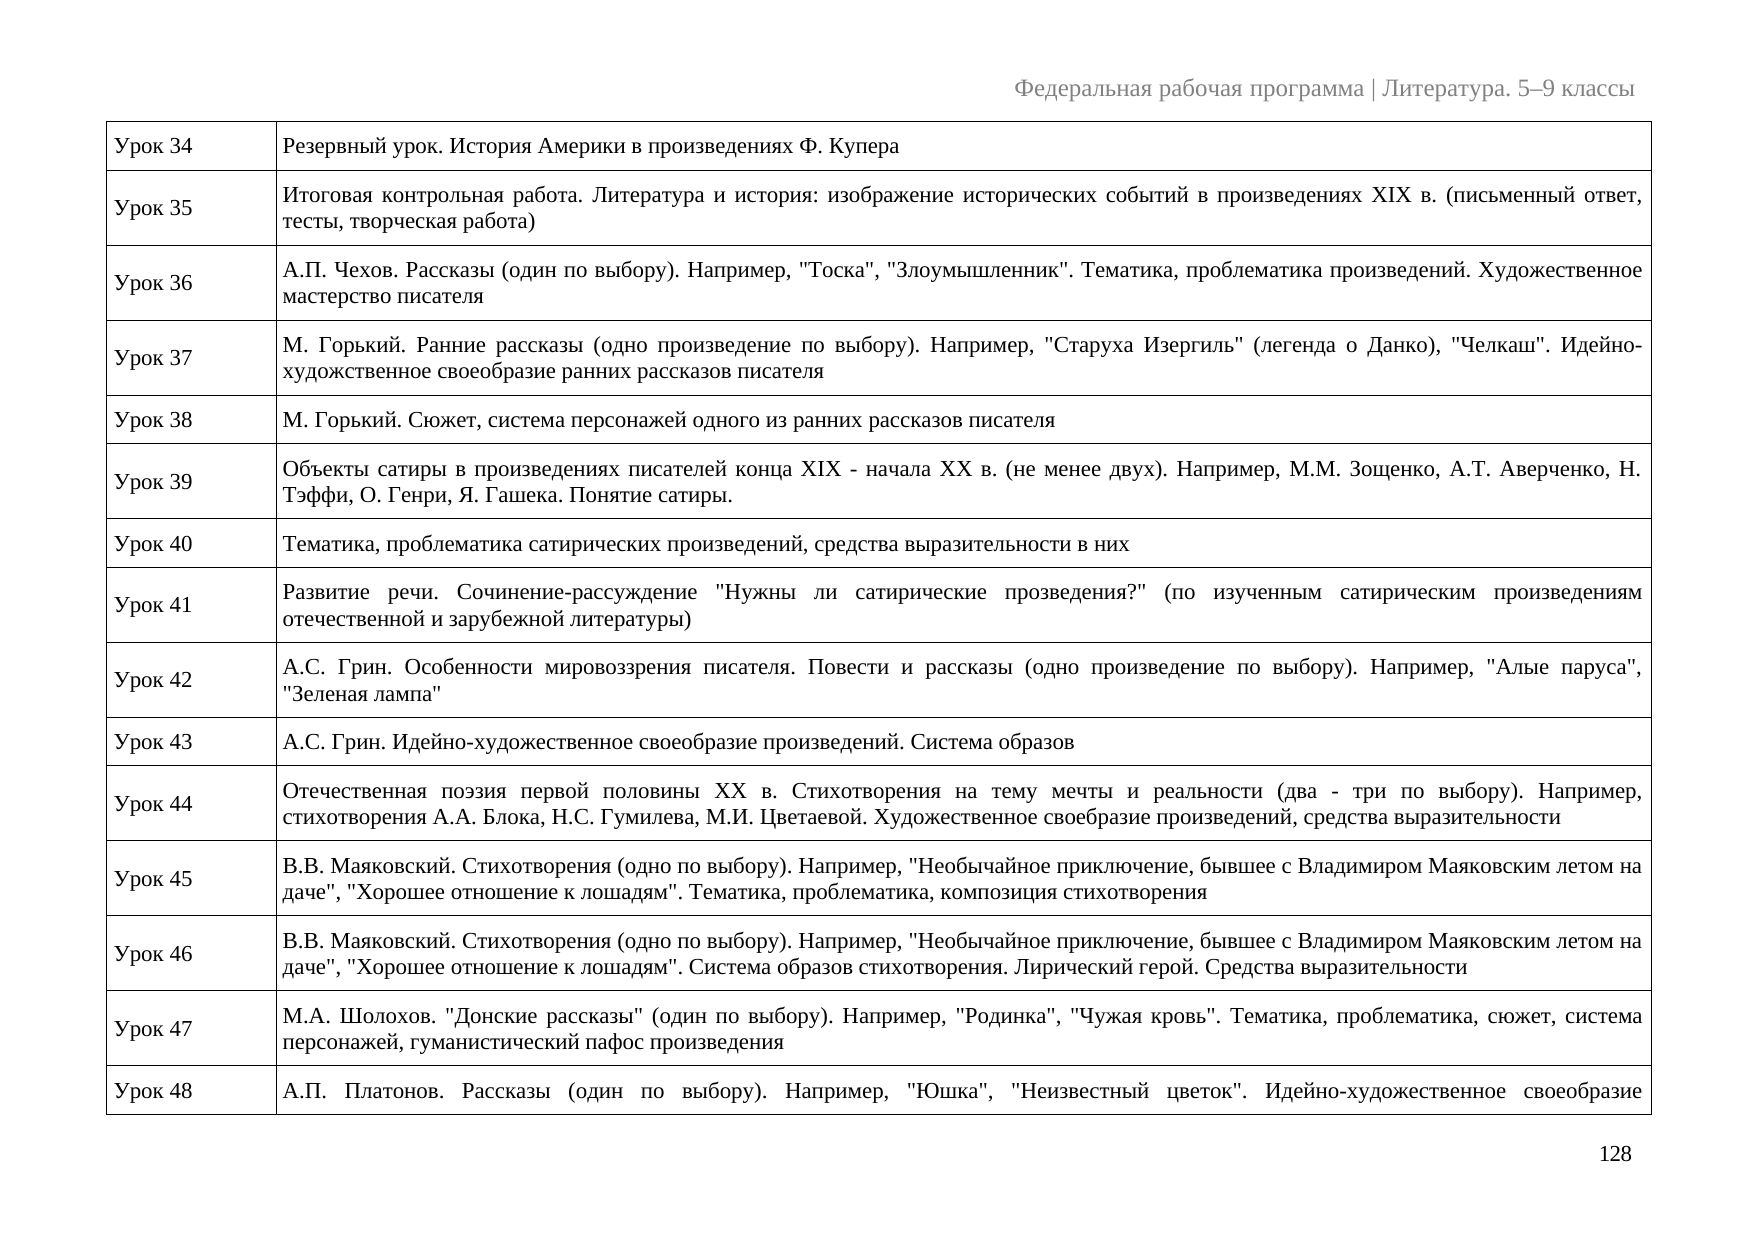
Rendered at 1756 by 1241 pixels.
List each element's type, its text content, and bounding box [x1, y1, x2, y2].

table_cell Урок 37 [107, 321, 276, 394]
table_cell Урок 46 [107, 916, 276, 990]
table_cell М. Горький. Сюжет, система персонажей одного из ранних рассказов писателя [277, 396, 1651, 443]
table_cell Урок 35 [107, 171, 276, 244]
table_cell А.С. Грин. Особенности мировоззрения писателя. Повести и рассказы (одно произведение по выбору). Например, "Алые паруса", "Зеленая лампа" [277, 643, 1651, 717]
table_cell Итоговая контрольная работа. Литература и история: изображение исторических событий в произведениях XIX в. (письменный ответ, тесты, творческая работа) [277, 171, 1651, 244]
table_cell А.С. Грин. Идейно-художественное своеобразие произведений. Система образов [277, 718, 1651, 765]
table_cell В.В. Маяковский. Стихотворения (одно по выбору). Например, "Необычайное приключение, бывшее с Владимиром Маяковским летом на даче", "Хорошее отношение к лошадям". Система образов стихотворения. Лирический герой. Средства выразительности [277, 916, 1651, 990]
table_cell Урок 42 [107, 643, 276, 717]
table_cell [277, 1066, 1651, 1114]
table_cell Урок 40 [107, 519, 276, 567]
table_cell Урок 43 [107, 718, 276, 765]
table_cell В.В. Маяковский. Стихотворения (одно по выбору). Например, "Необычайное приключение, бывшее с Владимиром Маяковским летом на даче", "Хорошее отношение к лошадям". Тематика, проблематика, композиция стихотворения [277, 841, 1651, 915]
table_cell Резервный урок. История Америки в произведениях Ф. Купера [277, 122, 1651, 169]
table_cell М. Горький. Ранние рассказы (одно произведение по выбору). Например, "Старуха Изергиль" (легенда о Данко), "Челкаш". Идейно-художственное своеобразие ранних рассказов писателя [277, 321, 1651, 394]
table_cell Урок 38 [107, 396, 276, 443]
table_cell А.П. Чехов. Рассказы (один по выбору). Например, "Тоска", "Злоумышленник". Тематика, проблематика произведений. Художественное мастерство писателя [277, 246, 1651, 319]
table_cell Урок 44 [107, 766, 276, 840]
table_cell М.А. Шолохов. "Донские рассказы" (один по выбору). Например, "Родинка", "Чужая кровь". Тематика, проблематика, сюжет, система персонажей, гуманистический пафос произведения [277, 991, 1651, 1065]
table_cell Урок 41 [107, 568, 276, 642]
table_cell Урок 34 [107, 122, 276, 169]
table_cell Урок 39 [107, 444, 276, 518]
table_cell Объекты сатиры в произведениях писателей конца XIX - начала XX в. (не менее двух). Например, М.М. Зощенко, А.Т. Аверченко, Н. Тэффи, О. Генри, Я. Гашека. Понятие сатиры. [277, 444, 1651, 518]
table_cell Отечественная поэзия первой половины XX в. Стихотворения на тему мечты и реальности (два - три по выбору). Например, стихотворения А.А. Блока, Н.С. Гумилева, М.И. Цветаевой. Художественное своебразие произведений, средства выразительности [277, 766, 1651, 840]
table_cell Развитие речи. Сочинение-рассуждение "Нужны ли сатирические прозведения?" (по изученным сатирическим произведениям отечественной и зарубежной литературы) [277, 568, 1651, 642]
table_cell Урок 47 [107, 991, 276, 1065]
table_cell Урок 36 [107, 246, 276, 319]
table_cell Урок 48 [107, 1066, 276, 1114]
table_cell Урок 45 [107, 841, 276, 915]
table_cell Тематика, проблематика сатирических произведений, средства выразительности в них [277, 519, 1651, 567]
